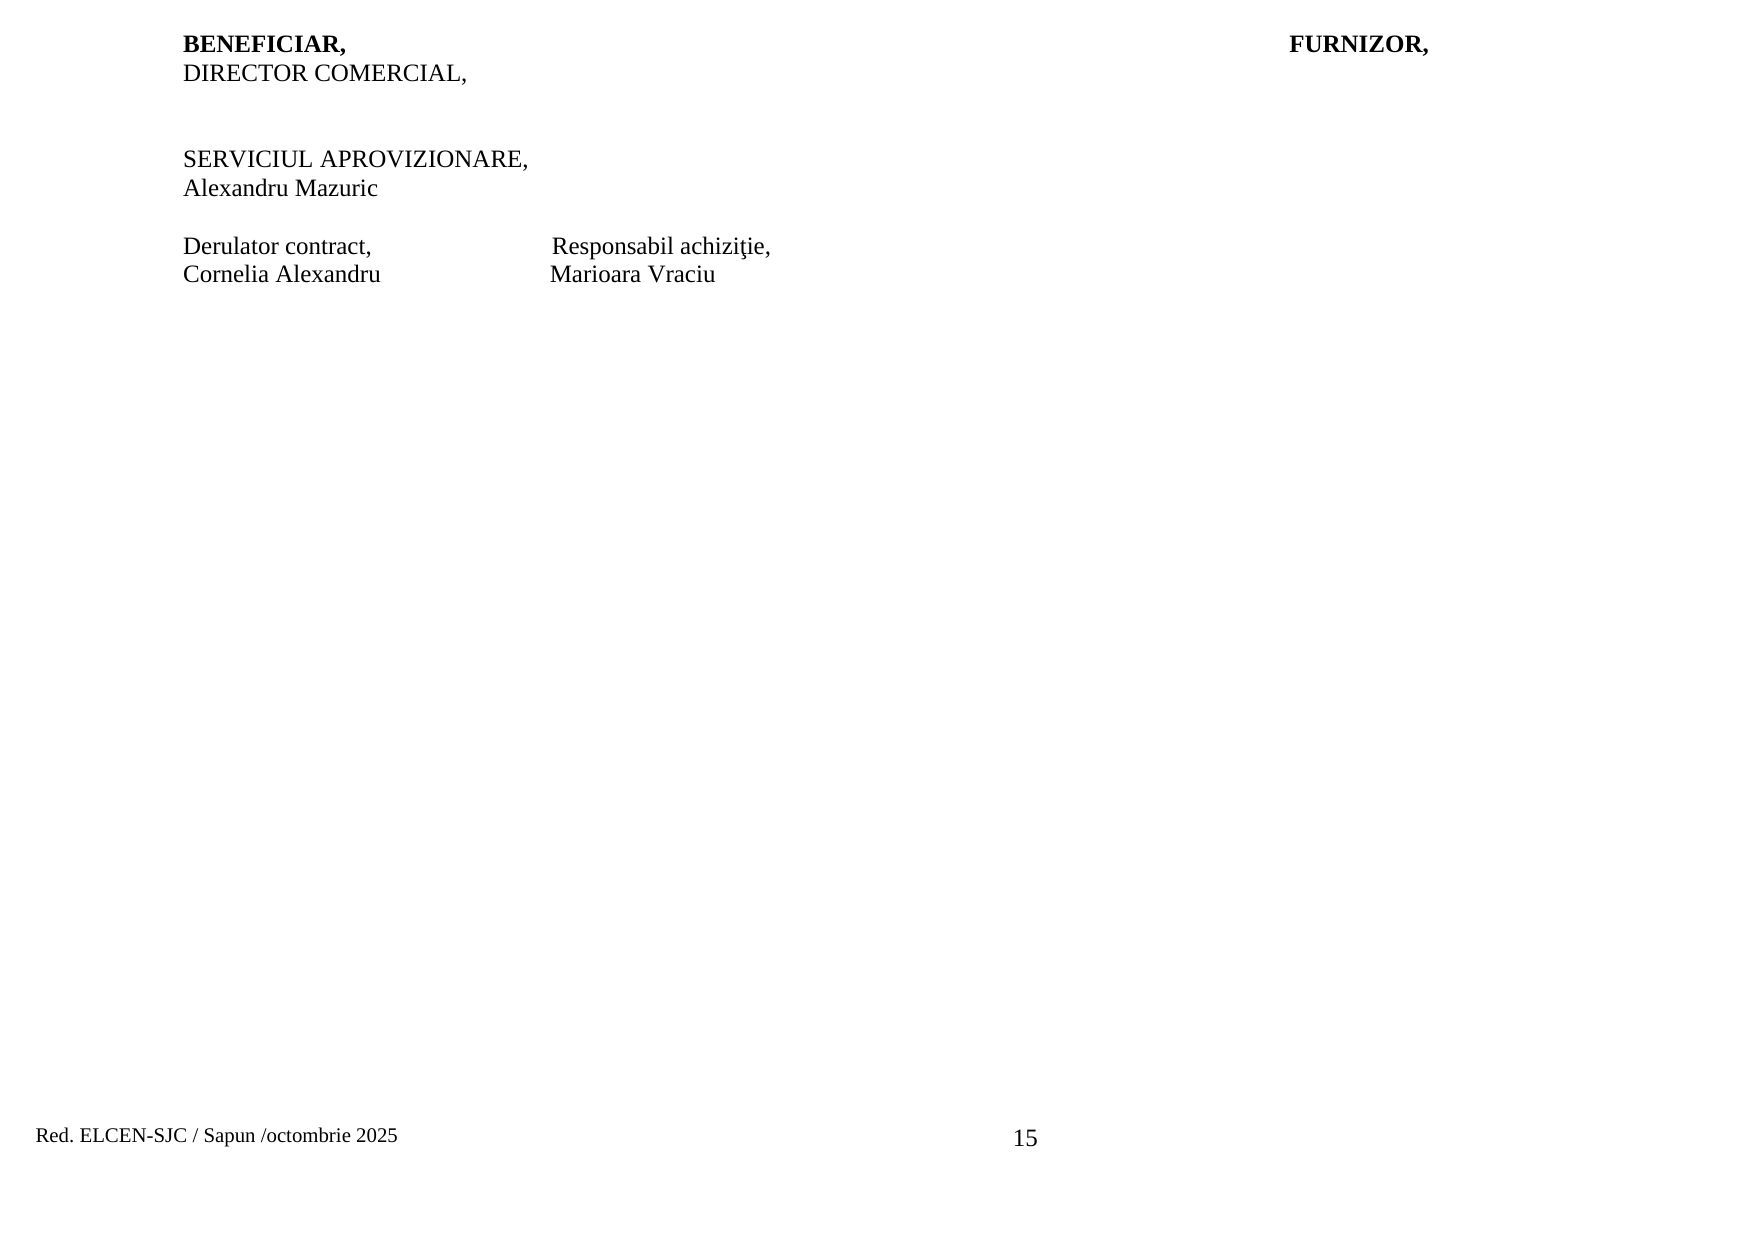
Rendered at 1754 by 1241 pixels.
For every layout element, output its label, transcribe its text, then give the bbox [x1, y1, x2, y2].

text BENEFICIAR, FURNIZOR, [183, 29, 1680, 58]
text Alexandru Mazuric [109, 173, 1680, 202]
text Derulator contract, Responsabil achiziţie, [35, 231, 1680, 259]
text Cornelia Alexandru Marioara Vraciu [35, 259, 1680, 288]
text DIRECTOR COMERCIAL, [35, 58, 1680, 87]
text SERVICIUL APROVIZIONARE, [109, 144, 1680, 173]
